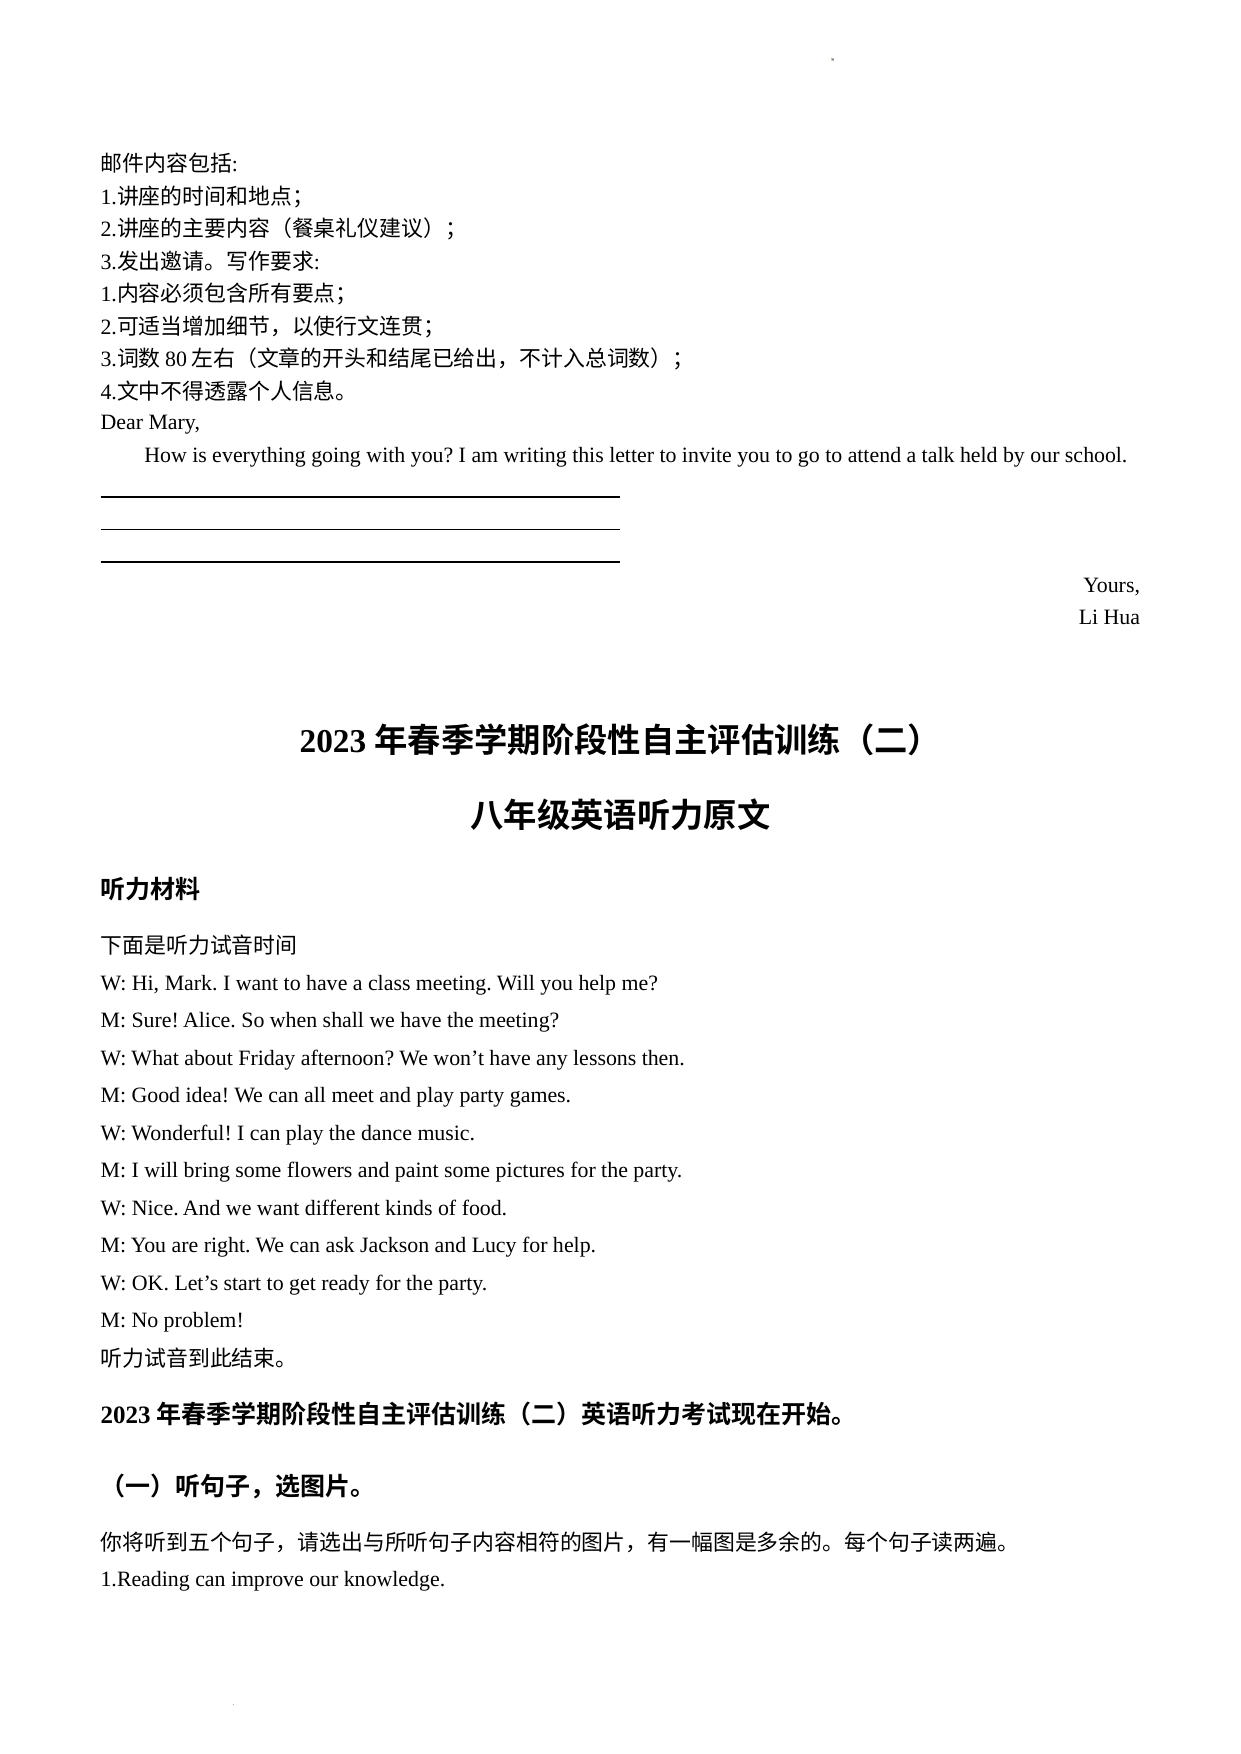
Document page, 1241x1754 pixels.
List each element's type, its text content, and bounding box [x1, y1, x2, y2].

text Dear Mary, [100, 406, 1140, 438]
text W: Wonderful! I can play the dance music. [100, 1116, 1140, 1148]
text 1.讲座的时间和地点； [100, 178, 1140, 211]
text 你将听到五个句子，请选出与所听句子内容相符的图片，有一幅图是多余的。每个句子读两遍。 [100, 1524, 1140, 1557]
text M: No problem! [100, 1303, 1140, 1336]
text Li Hua [100, 601, 1140, 633]
text 八年级英语听力原文 [100, 780, 1140, 845]
text M: Sure! Alice. So when shall we have the meeting? [100, 1003, 1140, 1036]
text W: What about Friday afternoon? We won’t have any lessons then. [100, 1041, 1140, 1073]
text 听力试音到此结束。 [100, 1341, 1140, 1373]
text 2023 年春季学期阶段性自主评估训练（二）英语听力考试现在开始。 [100, 1380, 1140, 1445]
text W: OK. Let’s start to get ready for the party. [100, 1266, 1140, 1298]
text 2.可适当增加细节，以使行文连贯； [100, 308, 1140, 341]
text W: Hi, Mark. I want to have a class meeting. Will you help me? [100, 966, 1140, 998]
text 3.发出邀请。写作要求: [100, 243, 1140, 276]
text 1.内容必须包含所有要点； [100, 276, 1140, 308]
text （一）听句子，选图片。 [100, 1452, 1140, 1517]
text Yours, [100, 568, 1140, 601]
text How is everything going with you? I am writing this letter to invite you to go to attend a talk held by our school. [100, 438, 1140, 471]
text 3.词数80左右（文章的开头和结尾已给出，不计入总词数）； [100, 341, 1140, 373]
text W: Nice. And we want different kinds of food. [100, 1191, 1140, 1223]
text 1.Reading can improve our knowledge. [100, 1563, 1140, 1595]
text M: I will bring some flowers and paint some pictures for the party. [100, 1153, 1140, 1186]
text 下面是听力试音时间 [100, 927, 1140, 960]
text 听力材料 [100, 855, 1140, 920]
text 2.讲座的主要内容（餐桌礼仪建议）； [100, 211, 1140, 243]
text 邮件内容包括: [100, 146, 1140, 178]
text 4.文中不得透露个人信息。 [100, 373, 1140, 406]
text M: You are right. We can ask Jackson and Lucy for help. [100, 1228, 1140, 1261]
text M: Good idea! We can all meet and play party games. [100, 1078, 1140, 1111]
text 2023 年春季学期阶段性自主评估训练（二） [100, 706, 1140, 771]
